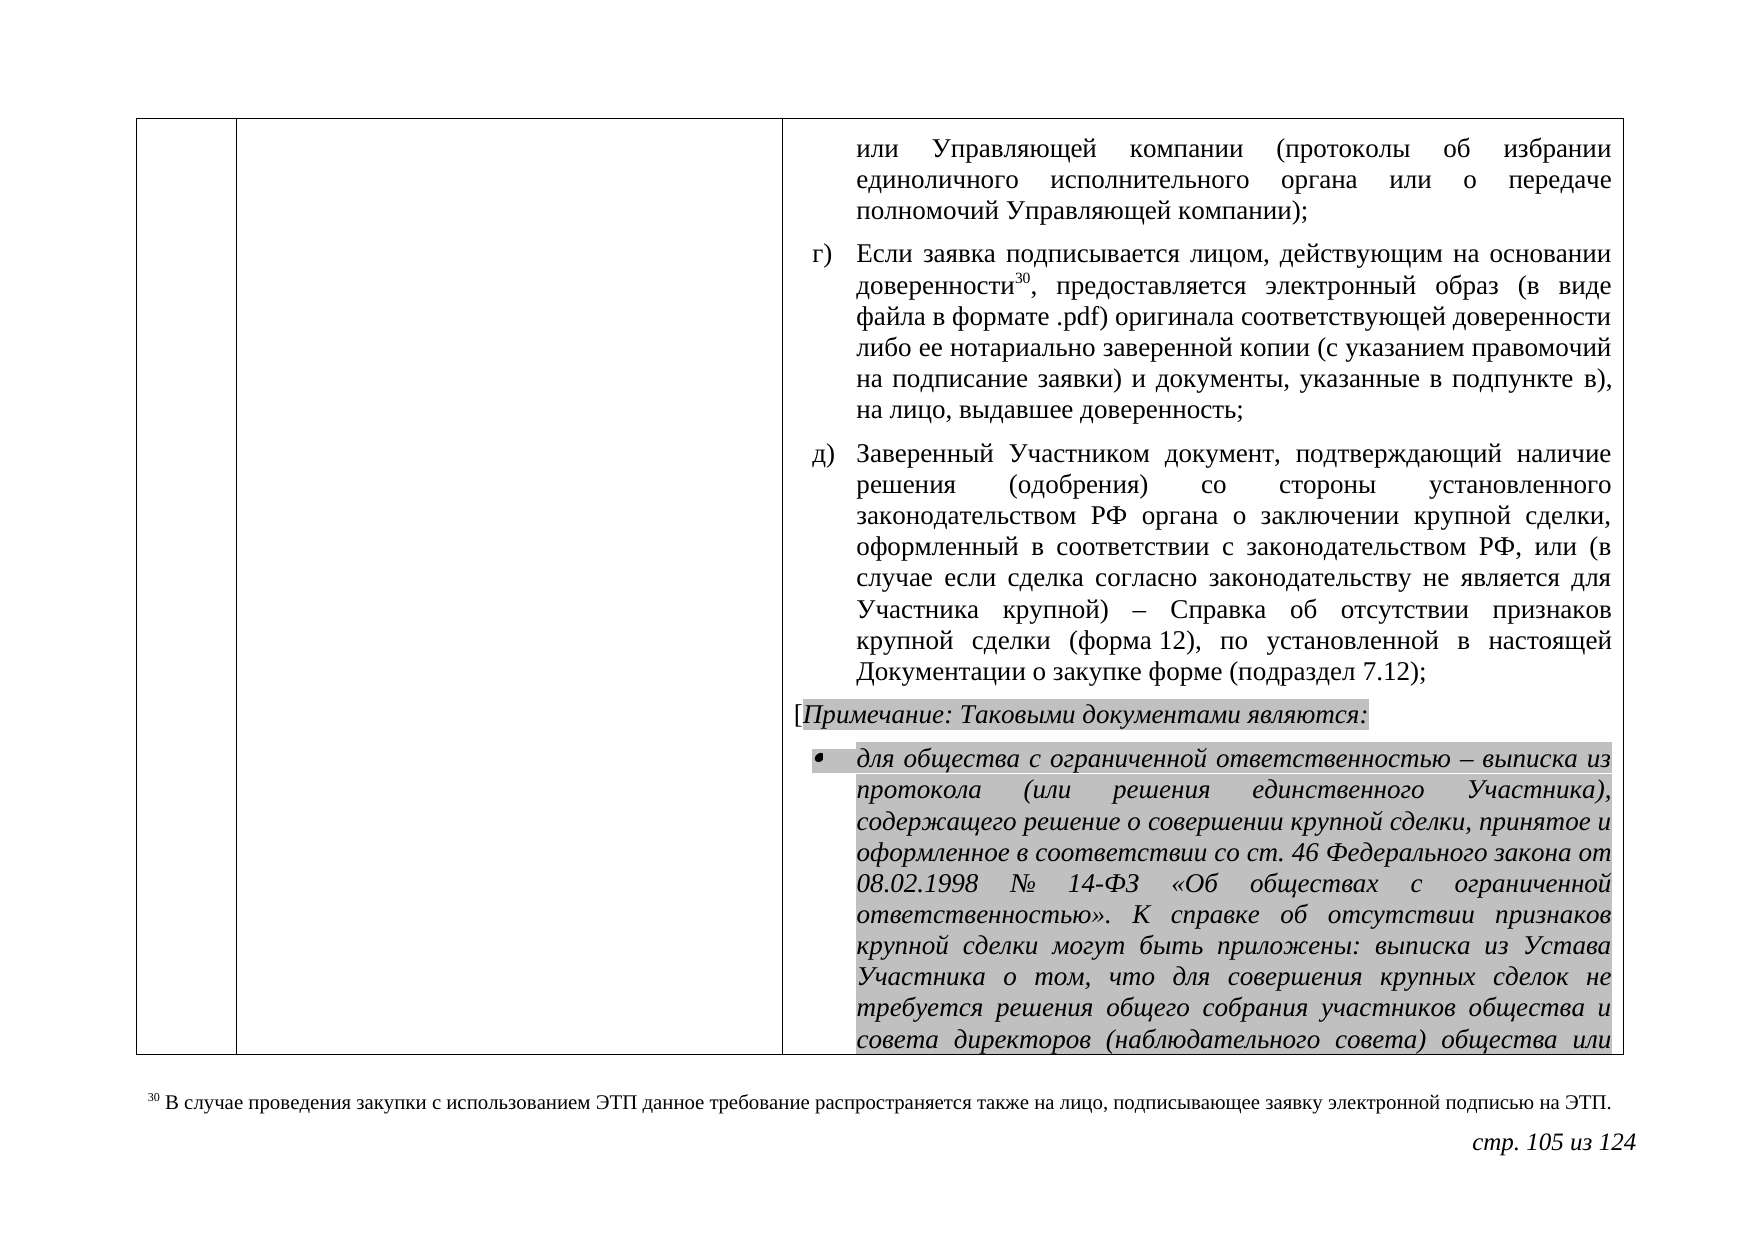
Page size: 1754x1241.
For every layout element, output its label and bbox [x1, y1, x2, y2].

table_cell [237, 119, 782, 1054]
table_cell [137, 119, 236, 1054]
table_cell [783, 119, 1623, 1054]
